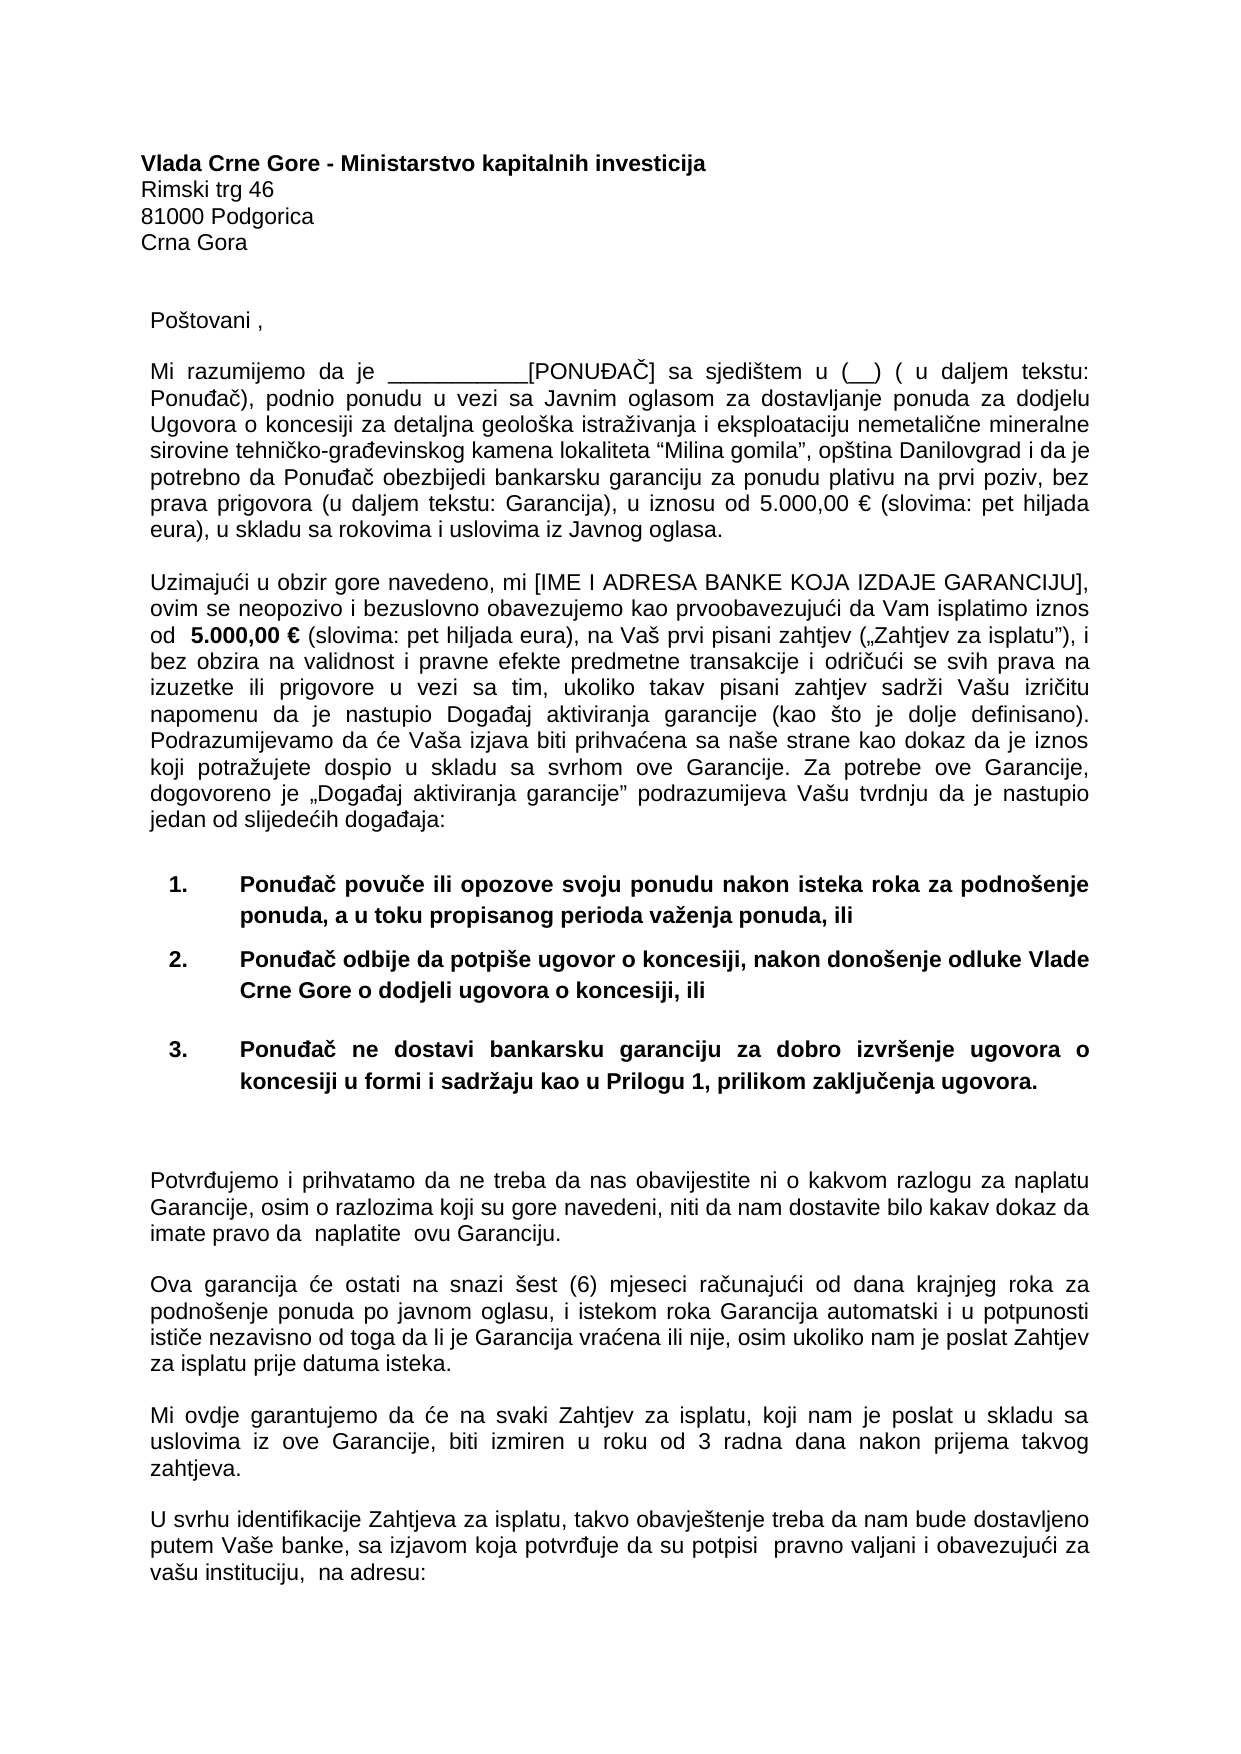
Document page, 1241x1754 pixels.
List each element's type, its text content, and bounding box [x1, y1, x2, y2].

text Ova garancija će ostati na snazi šest (6) mjeseci računajući od dana krajnjeg roka za podnošenje ponuda po javnom oglasu, i istekom roka Garancija automatski i u potpunosti ističe nezavisno od toga da li je Garancija vraćena ili nije, osim ukoliko nam je poslat Zahtjev za isplatu prije datuma isteka. [150, 1271, 1090, 1377]
text Uzimajući u obzir gore navedeno, mi [IME I ADRESA BANKE KOJA IZDAJE GARANCIJU], ovim se neopozivo i bezuslovno obavezujemo kao prvoobavezujući da Vam isplatimo iznos od 5.000,00 € (slovima: pet hiljada eura), na Vaš prvi pisani zahtjev („Zahtjev za isplatu”), i bez obzira na validnost i pravne efekte predmetne transakcije i odričući se svih prava na izuzetke ili prigovore u vezi sa tim, ukoliko takav pisani zahtjev sadrži Vašu izričitu napomenu da je nastupio Događaj aktiviranja garancije (kao što je dolje definisano). Podrazumijevamo da će Vaša izjava biti prihvaćena sa naše strane kao dokaz da je iznos koji potražujete dospio u skladu sa svrhom ove Garancije. Za potrebe ove Garancije, dogovoreno je „Događaj aktiviranja garancije” podrazumijeva Vašu tvrdnju da je nastupio jedan od slijedećih događaja: [150, 569, 1090, 832]
text Poštovani , [150, 307, 1090, 333]
text Ponuđač povuče ili opozove svoju ponudu nakon isteka roka za podnošenje ponuda, a u toku propisanog perioda važenja ponuda, ili [169, 871, 1090, 928]
text 81000 Podgorica [141, 203, 1090, 229]
text Mi ovdje garantujemo da će na svaki Zahtjev za isplatu, koji nam je poslat u skladu sa uslovima iz ove Garancije, biti izmiren u roku od 3 radna dana nakon prijema takvog zahtjeva. [150, 1402, 1090, 1481]
text Vlada Crne Gore - Ministarstvo kapitalnih investicija [141, 150, 1090, 176]
text U svrhu identifikacije Zahtjeva za isplatu, takvo obavještenje treba da nam bude dostavljeno putem Vaše banke, sa izjavom koja potvrđuje da su potpisi pravno valjani i obavezujući za vašu instituciju, na adresu: [150, 1506, 1090, 1585]
text Potvrđujemo i prihvatamo da ne treba da nas obavijestite ni o kakvom razlogu za naplatu Garancije, osim o razlozima koji su gore navedeni, niti da nam dostavite bilo kakav dokaz da imate pravo da naplatite ovu Garanciju. [150, 1167, 1090, 1246]
text Ponuđač odbije da potpiše ugovor o koncesiji, nakon donošenje odluke Vlade Crne Gore o dodjeli ugovora o koncesiji, ili [169, 946, 1090, 1003]
text Rimski trg 46 [141, 176, 1090, 203]
text Ponuđač ne dostavi bankarsku garanciju za dobro izvršenje ugovora o koncesiji u formi i sadržaju kao u Prilogu 1, prilikom zaključenja ugovora. [169, 1036, 1090, 1094]
text Mi razumijemo da je ___________[PONUĐAČ] sa sjedištem u (__) ( u daljem tekstu: Ponuđač), podnio ponudu u vezi sa Javnim oglasom za dostavljanje ponuda za dodjelu Ugovora o koncesiji za detaljna geološka istraživanja i eksploataciju nemetalične mineralne sirovine tehničko-građevinskog kamena lokaliteta “Milina gomila”, opština Danilovgrad i da je potrebno da Ponuđač obezbijedi bankarsku garanciju za ponudu plativu na prvi poziv, bez prava prigovora (u daljem tekstu: Garancija), u iznosu od 5.000,00 € (slovima: pet hiljada eura), u skladu sa rokovima i uslovima iz Javnog oglasa. [150, 358, 1090, 543]
text Crna Gora [141, 229, 1090, 255]
